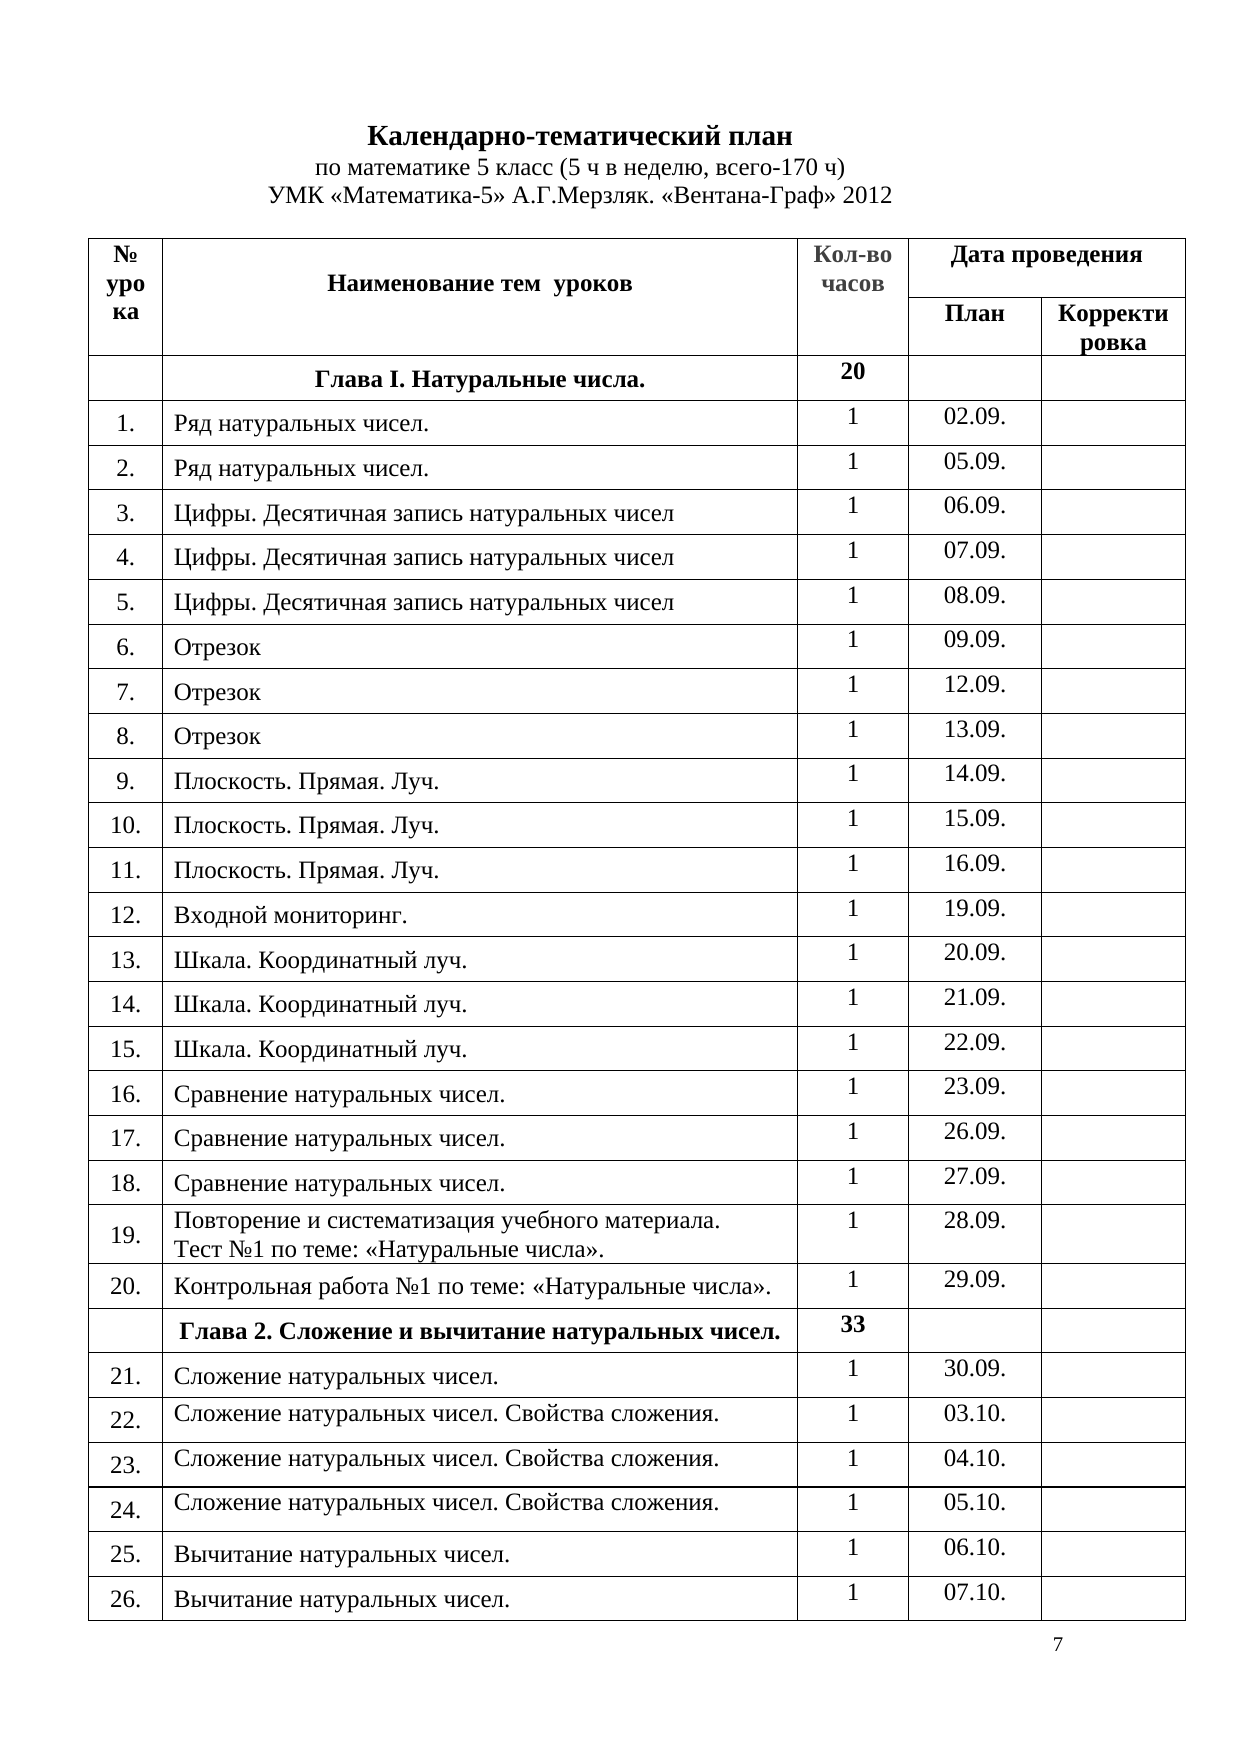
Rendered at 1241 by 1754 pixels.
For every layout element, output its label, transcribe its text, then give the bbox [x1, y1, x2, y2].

table_cell 24. [89, 1488, 162, 1531]
table_cell Сравнение натуральных чисел. [163, 1161, 797, 1204]
table_cell [1042, 714, 1185, 757]
table_cell Шкала. Координатный луч. [163, 937, 797, 981]
table_cell [1042, 1577, 1185, 1620]
table_cell Цифры. Десятичная запись натуральных чисел [163, 535, 797, 579]
table_cell [1042, 759, 1185, 802]
table_cell 1 [798, 1353, 908, 1397]
table_cell 1 [798, 1116, 908, 1160]
table_cell 9. [89, 759, 162, 802]
table_cell [1042, 893, 1185, 936]
table_cell 19.09. [909, 893, 1041, 936]
table_cell Цифры. Десятичная запись натуральных чисел [163, 580, 797, 623]
table_cell [1042, 937, 1185, 981]
table_header Кол-во часов [798, 239, 908, 355]
table_cell 23. [89, 1443, 162, 1486]
table_cell 04.10. [909, 1443, 1041, 1486]
table_cell Шкала. Координатный луч. [163, 1027, 797, 1070]
table_cell [1042, 1309, 1185, 1352]
table_cell [1042, 535, 1185, 579]
table_cell 1 [798, 625, 908, 668]
table_header № урока [89, 239, 162, 355]
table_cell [163, 1577, 797, 1620]
table_cell [909, 356, 1041, 400]
table_cell 26.09. [909, 1116, 1041, 1160]
table_cell [1042, 490, 1185, 534]
table_cell 1 [798, 446, 908, 489]
table_cell Сложение натуральных чисел. Свойства сложения. [163, 1443, 797, 1486]
table_cell 15.09. [909, 803, 1041, 847]
table_cell 1. [89, 401, 162, 445]
table_cell 1 [798, 982, 908, 1026]
table_cell [1042, 1264, 1185, 1308]
table_cell Контрольная работа №1 по теме: «Натуральные числа». [163, 1264, 797, 1308]
table_cell 15. [89, 1027, 162, 1070]
table_cell 03.10. [909, 1398, 1041, 1442]
table_cell 1 [798, 1577, 908, 1620]
table_cell [1042, 580, 1185, 623]
table_header Наименование тем уроков [163, 239, 797, 355]
table_cell 33 [798, 1309, 908, 1352]
table_cell 5. [89, 580, 162, 623]
table_cell Глава 2. Сложение и вычитание натуральных чисел. [163, 1309, 797, 1352]
table_cell 1 [798, 1443, 908, 1486]
table_cell 1 [798, 714, 908, 757]
table_cell [909, 1309, 1041, 1352]
table_cell 25. [89, 1532, 162, 1576]
table_cell [1042, 1398, 1185, 1442]
table_cell 1 [798, 1532, 908, 1576]
table_cell 1 [798, 490, 908, 534]
table_cell Ряд натуральных чисел. [163, 401, 797, 445]
table_cell 8. [89, 714, 162, 757]
table_cell 1 [798, 848, 908, 892]
table_cell 06.10. [909, 1532, 1041, 1576]
table_cell Вычитание натуральных чисел. [163, 1532, 797, 1576]
table_cell 11. [89, 848, 162, 892]
table_cell 05.10. [909, 1488, 1041, 1531]
table_cell 19. [89, 1205, 162, 1263]
table_cell 07.09. [909, 535, 1041, 579]
table_cell 05.09. [909, 446, 1041, 489]
table_cell 4. [89, 535, 162, 579]
table_cell 02.09. [909, 401, 1041, 445]
table_cell 1 [798, 937, 908, 981]
text по математике 5 класс (5 ч в неделю, всего-170 ч) [99, 152, 1061, 180]
table_cell [1042, 401, 1185, 445]
table_cell 13. [89, 937, 162, 981]
table_cell Входной мониторинг. [163, 893, 797, 936]
table_cell [1042, 1532, 1185, 1576]
table_cell 22. [89, 1398, 162, 1442]
table_cell [1042, 1353, 1185, 1397]
table_cell 1 [798, 1027, 908, 1070]
table_cell 12. [89, 893, 162, 936]
table_cell 21. [89, 1353, 162, 1397]
table_cell План [909, 298, 1041, 355]
table_cell [1042, 1116, 1185, 1160]
table_cell Сложение натуральных чисел. Свойства сложения. [163, 1488, 797, 1531]
table_cell 27.09. [909, 1161, 1041, 1204]
table_cell Отрезок [163, 625, 797, 668]
table_cell 20. [89, 1264, 162, 1308]
table_cell 1 [798, 1161, 908, 1204]
text УМК «Математика-5» А.Г.Мерзляк. «Вентана-Граф» 2012 [99, 180, 1061, 209]
table_cell 06.09. [909, 490, 1041, 534]
table_cell 30.09. [909, 1353, 1041, 1397]
table_cell 12.09. [909, 669, 1041, 713]
table_cell Плоскость. Прямая. Луч. [163, 759, 797, 802]
table_cell Сравнение натуральных чисел. [163, 1071, 797, 1115]
table_cell 1 [798, 803, 908, 847]
table_cell Сложение натуральных чисел. [163, 1353, 797, 1397]
table_cell 07.10. [909, 1577, 1041, 1620]
table_cell [1042, 669, 1185, 713]
table_cell 13.09. [909, 714, 1041, 757]
table_cell 10. [89, 803, 162, 847]
table_cell 26. [89, 1577, 162, 1620]
table_cell [1042, 1161, 1185, 1204]
table_cell 20 [798, 356, 908, 400]
table_cell 22.09. [909, 1027, 1041, 1070]
table_cell [1042, 356, 1185, 400]
table_cell 16.09. [909, 848, 1041, 892]
table_cell 16. [89, 1071, 162, 1115]
table_cell Отрезок [163, 714, 797, 757]
table_cell [1042, 982, 1185, 1026]
table_cell Ряд натуральных чисел. [163, 446, 797, 489]
table_cell [1042, 1205, 1185, 1263]
table_cell 1 [798, 535, 908, 579]
table_header Дата проведения [909, 239, 1185, 297]
table_cell 1 [798, 1488, 908, 1531]
table_cell [1042, 625, 1185, 668]
table_cell 23.09. [909, 1071, 1041, 1115]
table_cell 7. [89, 669, 162, 713]
table_cell [1042, 446, 1185, 489]
table_cell 1 [798, 1398, 908, 1442]
table_cell 09.09. [909, 625, 1041, 668]
table_cell 14.09. [909, 759, 1041, 802]
table_cell Сложение натуральных чисел. Свойства сложения. [163, 1398, 797, 1442]
table_cell 14. [89, 982, 162, 1026]
table_cell Шкала. Координатный луч. [163, 982, 797, 1026]
table_cell Отрезок [163, 669, 797, 713]
table_cell 21.09. [909, 982, 1041, 1026]
table_cell Сравнение натуральных чисел. [163, 1116, 797, 1160]
table_cell 1 [798, 401, 908, 445]
table_cell 1 [798, 893, 908, 936]
table_cell 6. [89, 625, 162, 668]
table_cell [1042, 1071, 1185, 1115]
table_cell [89, 356, 162, 400]
table_cell [1042, 1443, 1185, 1486]
table_cell 28.09. [909, 1205, 1041, 1263]
table_cell Корректировка [1042, 298, 1185, 355]
table_cell 1 [798, 669, 908, 713]
table_cell 29.09. [909, 1264, 1041, 1308]
table_cell 20.09. [909, 937, 1041, 981]
table_cell 1 [798, 1071, 908, 1115]
text Календарно-тематический план [99, 118, 1061, 152]
table_cell [1042, 848, 1185, 892]
table_cell [1042, 1027, 1185, 1070]
table_cell [1042, 1488, 1185, 1531]
table_cell 3. [89, 490, 162, 534]
table_cell Цифры. Десятичная запись натуральных чисел [163, 490, 797, 534]
table_cell 17. [89, 1116, 162, 1160]
table_cell 1 [798, 1205, 908, 1263]
table_cell 1 [798, 580, 908, 623]
table_cell 1 [798, 759, 908, 802]
table_cell [89, 1309, 162, 1352]
table_cell 18. [89, 1161, 162, 1204]
table_cell 08.09. [909, 580, 1041, 623]
table_cell Плоскость. Прямая. Луч. [163, 803, 797, 847]
table_cell Глава I. Натуральные числа. [163, 356, 797, 400]
table_cell Плоскость. Прямая. Луч. [163, 848, 797, 892]
table_cell 1 [798, 1264, 908, 1308]
table_cell [1042, 803, 1185, 847]
table_cell 2. [89, 446, 162, 489]
table_cell Повторение и систематизация учебного материала. Тест №1 по теме: «Натуральные числа». [163, 1205, 797, 1263]
